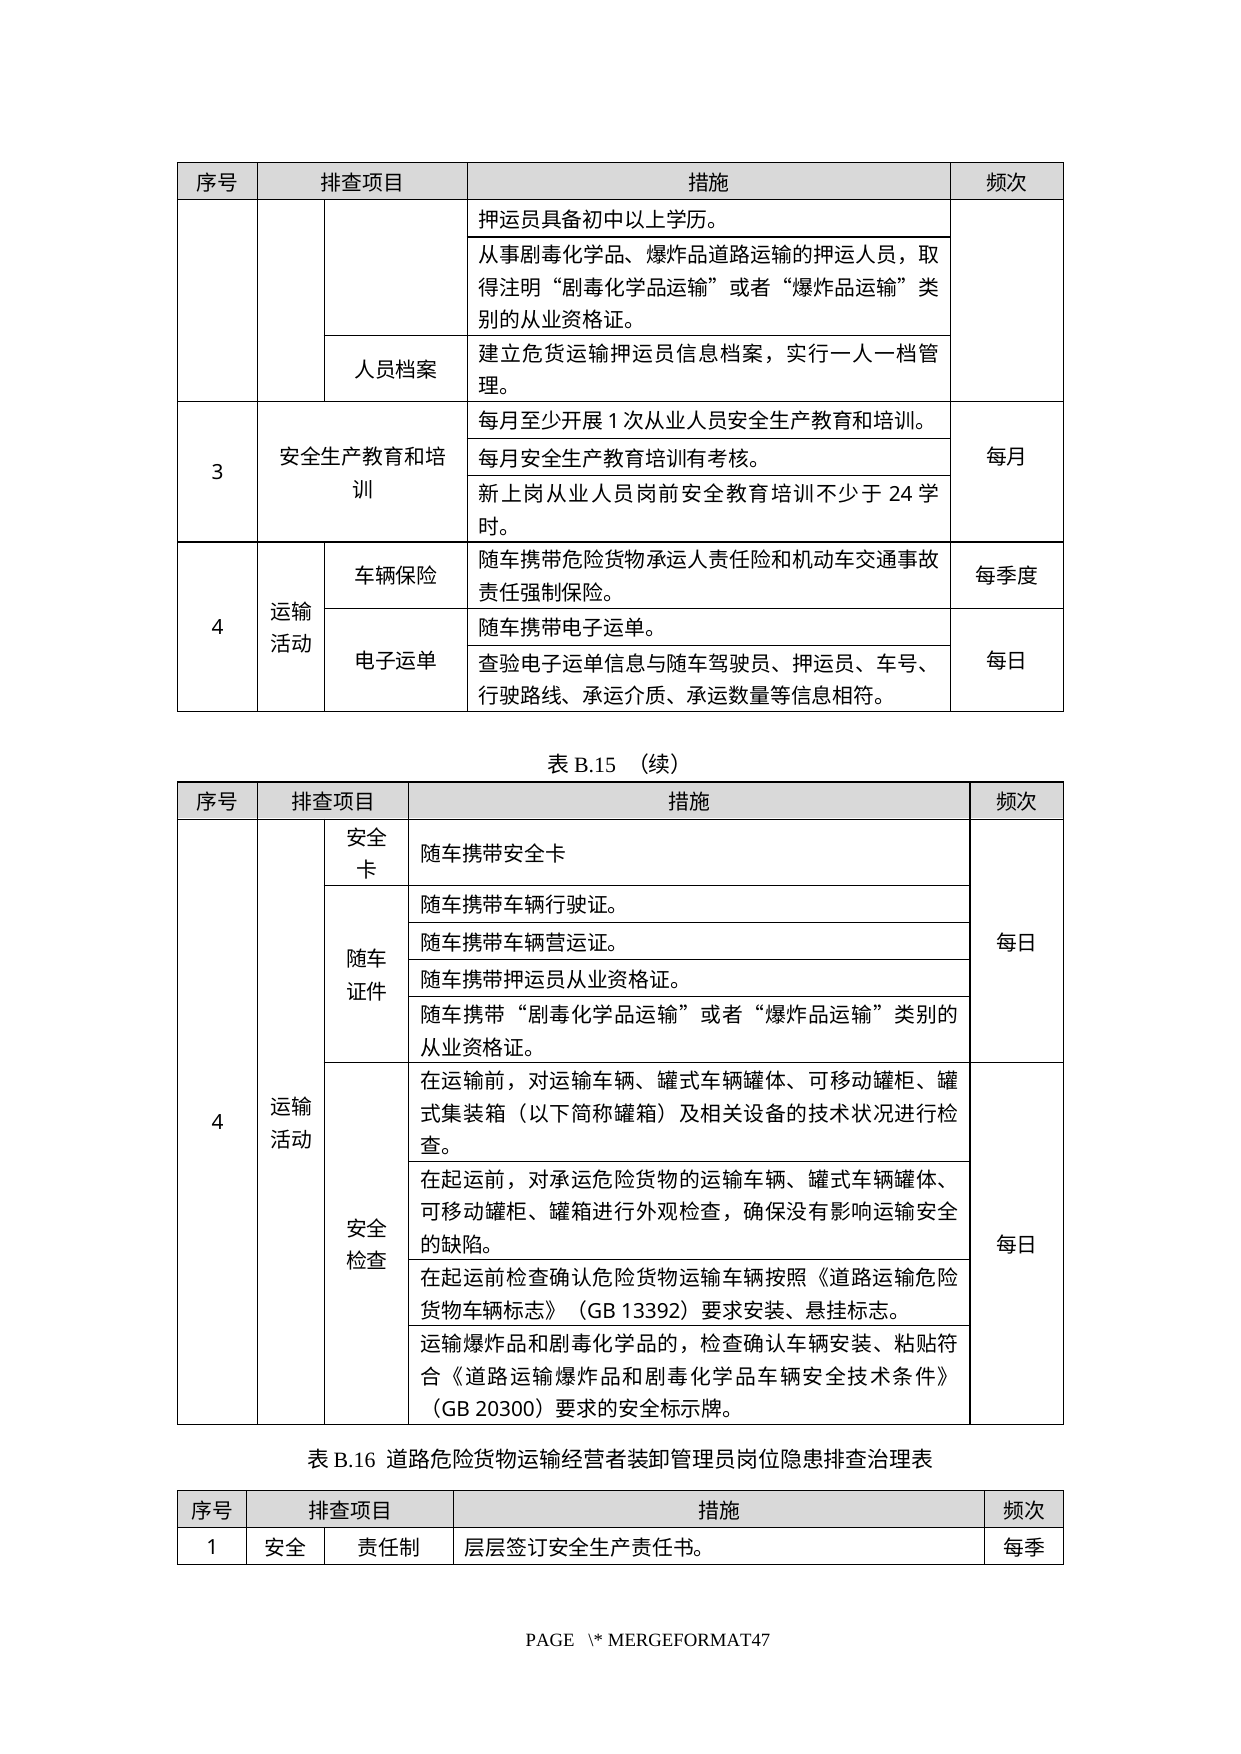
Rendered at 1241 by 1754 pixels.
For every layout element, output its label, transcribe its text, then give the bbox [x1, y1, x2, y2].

table_cell 4 [178, 820, 257, 1424]
table_cell 电子运单 [325, 609, 467, 711]
table_cell 每日 [971, 1063, 1063, 1424]
table_header 序号 [178, 1491, 246, 1527]
table_header 措施 [454, 1491, 984, 1527]
table_cell 随车携带车辆行驶证。 [409, 886, 969, 922]
table_cell 在运输前，对运输车辆、罐式车辆罐体、可移动罐柜、罐式集装箱（以下简称罐箱）及相关设备的技术状况进行检查。 [409, 1063, 969, 1161]
table_cell 运输爆炸品和剧毒化学品的，检查确认车辆安装、粘贴符合《道路运输爆炸品和剧毒化学品车辆安全技术条件》（GB 20300）要求的安全标示牌。 [409, 1326, 969, 1424]
table_cell 每日 [971, 820, 1063, 1062]
table_cell 运输活动 [258, 820, 324, 1424]
table_cell 押运员具备初中以上学历。 [468, 200, 950, 236]
table_header 频次 [951, 163, 1063, 199]
table_cell 3 [178, 402, 257, 541]
table_cell 1 [178, 1528, 246, 1564]
table_cell 随车携带安全卡 [409, 820, 969, 884]
table_cell 从事剧毒化学品、爆炸品道路运输的押运人员，取得注明“剧毒化学品运输”或者“爆炸品运输”类别的从业资格证。 [468, 238, 950, 335]
table_cell 每季度 [985, 1528, 1063, 1564]
table_cell 新上岗从业人员岗前安全教育培训不少于24学时。 [468, 476, 950, 541]
table_cell 频次 [971, 783, 1063, 818]
table_cell 序号 [178, 783, 257, 818]
table_header 频次 [985, 1491, 1063, 1527]
table_header 措施 [468, 163, 950, 199]
text 表B.16 道路危险货物运输经营者装卸管理员岗位隐患排查治理表 [187, 1441, 1053, 1474]
table_cell 查验电子运单信息与随车驾驶员、押运员、车号、行驶路线、承运介质、承运数量等信息相符。 [468, 646, 950, 711]
table_cell 4 [178, 543, 257, 711]
table_cell 安全生产教育和培训 [258, 402, 467, 541]
table_cell 运输活动 [258, 543, 324, 711]
table_cell 责任制 建立健全 [325, 1528, 453, 1564]
table_header 排查项目 [258, 163, 467, 199]
table_cell 在起运前，对承运危险货物的运输车辆、罐式车辆罐体、可移动罐柜、罐箱进行外观检查，确保没有影响运输安全的缺陷。 [409, 1162, 969, 1259]
table_header 序号 [178, 163, 257, 199]
table_cell 人员档案 [325, 336, 467, 401]
table_cell 层层签订安全生产责任书。 [454, 1528, 984, 1564]
table_cell 随车携带危险货物承运人责任险和机动车交通事故责任强制保险。 [468, 543, 950, 607]
table_cell 安全生产责任 [247, 1528, 324, 1564]
table_cell 排查项目 [258, 783, 408, 818]
table_cell 每日 [951, 609, 1063, 711]
table_cell 措施 [409, 783, 969, 818]
table_cell 随车携带电子运单。 [468, 609, 950, 644]
table_cell 在起运前检查确认危险货物运输车辆按照《道路运输危险货物车辆标志》（GB 13392）要求安装、悬挂标志。 [409, 1260, 969, 1325]
table_cell 随车证件 [325, 886, 408, 1062]
table_cell 建立危货运输押运员信息档案，实行一人一档管理。 [468, 336, 950, 401]
table_cell 安全检查 [325, 1063, 408, 1424]
table_cell 随车携带押运员从业资格证。 [409, 960, 969, 996]
table_cell 每月安全生产教育培训有考核。 [468, 439, 950, 475]
table_header 表B.15 （续） [177, 744, 1063, 781]
table_cell 随车携带“剧毒化学品运输”或者“爆炸品运输”类别的从业资格证。 [409, 997, 969, 1062]
table_cell 车辆保险 [325, 543, 467, 607]
table_header 排查项目 [247, 1491, 453, 1527]
table_cell 每季度 [951, 543, 1063, 607]
table_cell 随车携带车辆营运证。 [409, 923, 969, 959]
table_cell 每月 [951, 402, 1063, 541]
table_cell 每月至少开展1次从业人员安全生产教育和培训。 [468, 402, 950, 438]
table_cell 安全卡 [325, 820, 408, 884]
